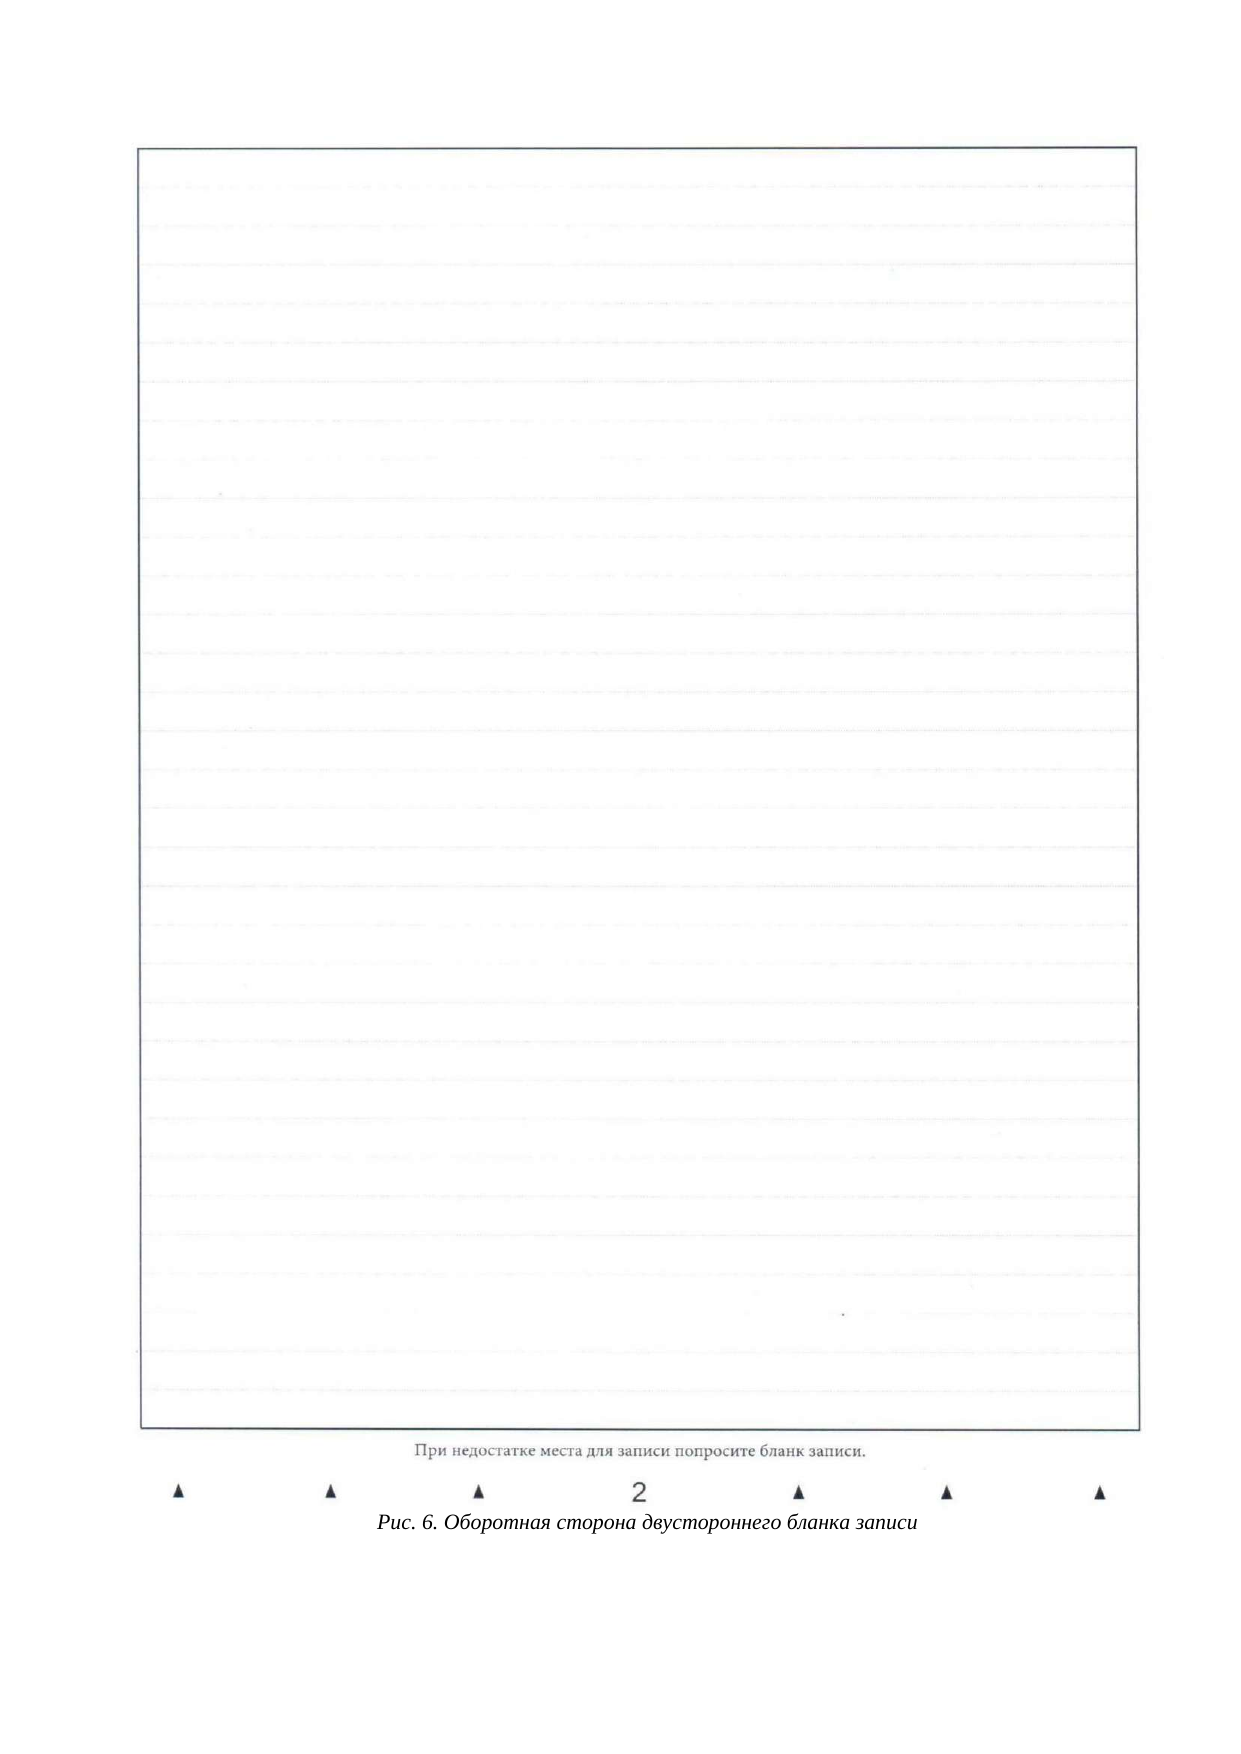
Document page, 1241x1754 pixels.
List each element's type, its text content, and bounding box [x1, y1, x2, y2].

text Рис. 6. Оборотная сторона двустороннего бланка записи [100, 1512, 1195, 1534]
picture [131, 136, 1164, 1512]
